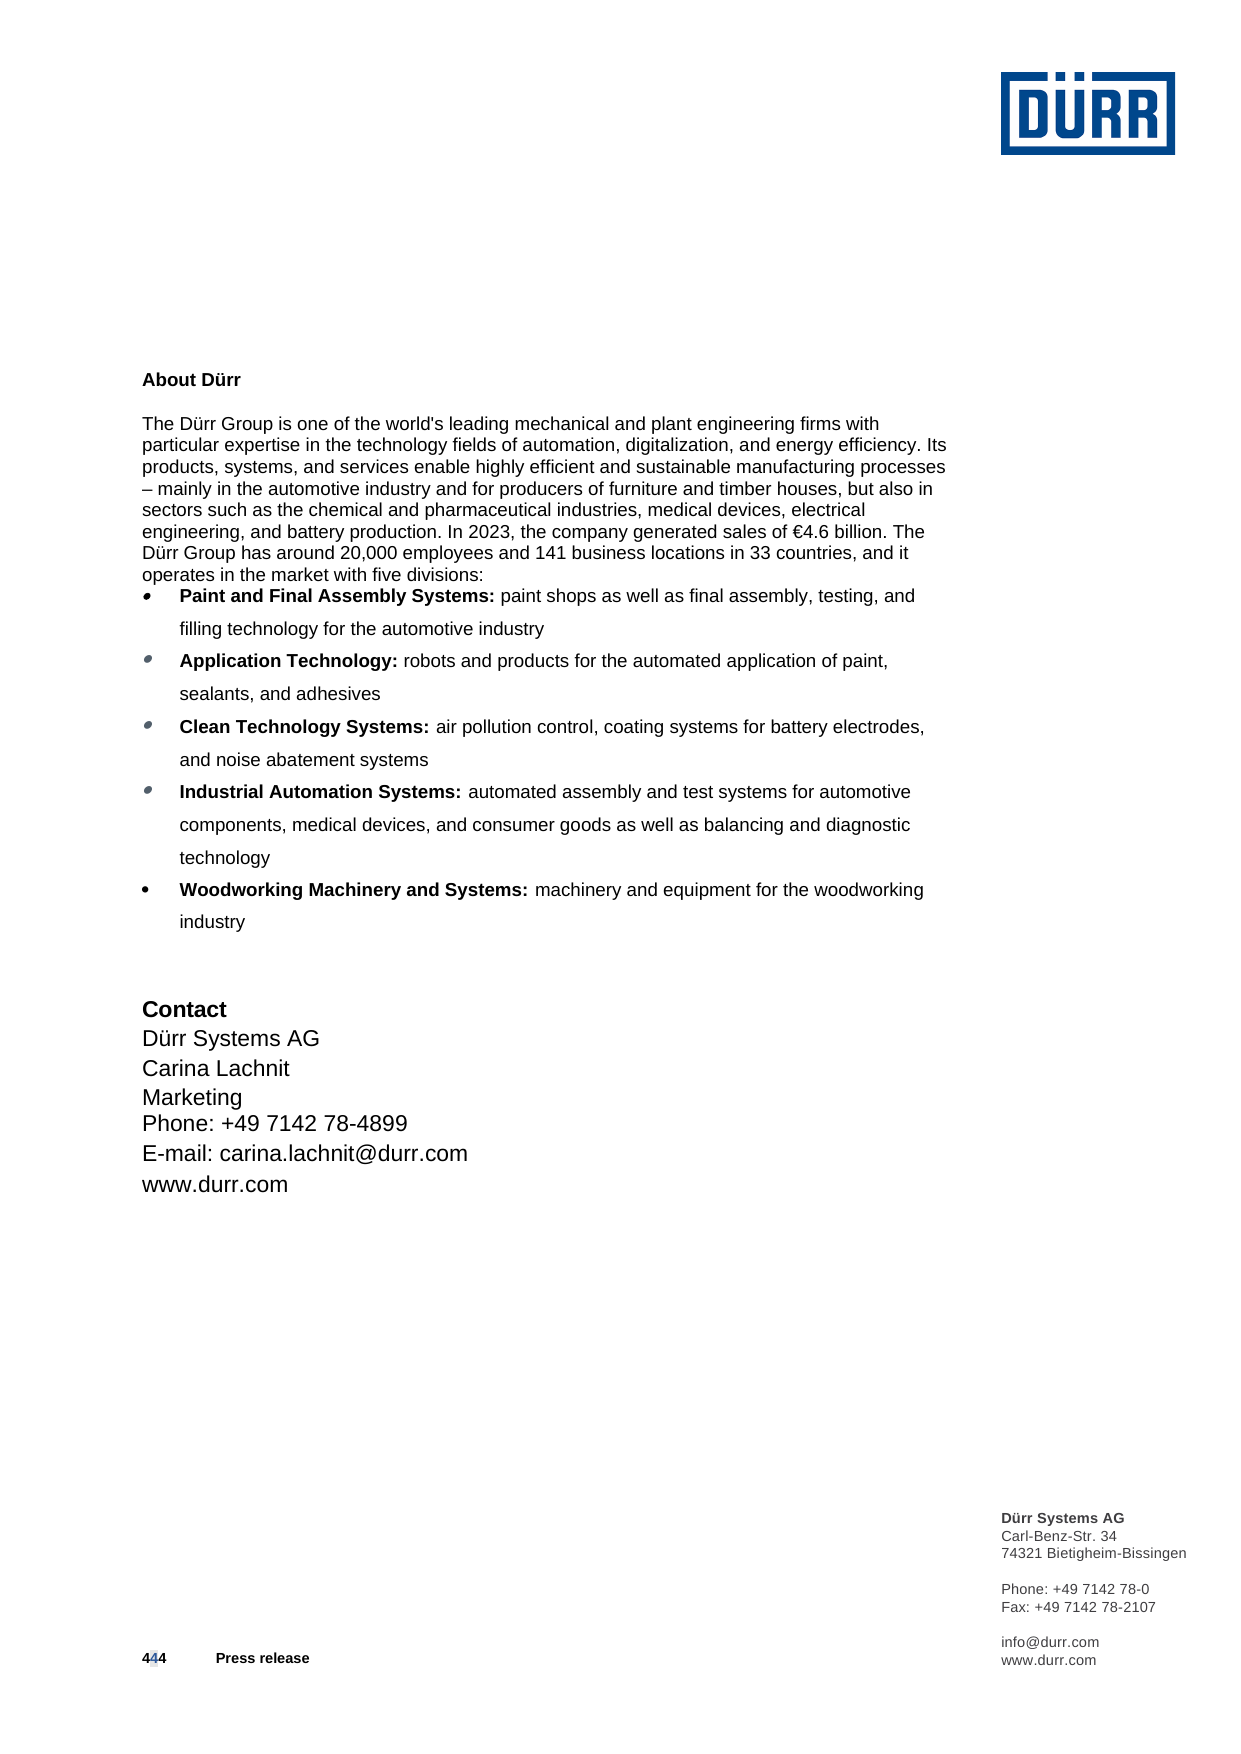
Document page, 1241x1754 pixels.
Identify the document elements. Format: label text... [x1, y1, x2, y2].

list Application Technology: robots and products for the automated application of paint, sealants, and adhesives [142, 650, 951, 705]
text The Dürr Group is one of the world's leading mechanical and plant engineering firms with particular expertise in the technology fields of automation, digitalization, and energy efficiency. Its products, systems, and services enable highly efficient and sustainable manufacturing processes – mainly in the automotive industry and for producers of furniture and timber houses, but also in sectors such as the chemical and pharmaceutical industries, medical devices, electrical engineering, and battery production. In 2023, the company generated sales of €4.6 billion. The Dürr Group has around 20,000 employees and 141 business locations in 33 countries, and it operates in the market with five divisions: [142, 413, 951, 585]
list Industrial Automation Systems: automated assembly and test systems for automotive components, medical devices, and consumer goods as well as balancing and diagnostic technology [142, 781, 951, 868]
text www.durr.com [142, 1171, 921, 1197]
text Marketing [142, 1081, 951, 1110]
text Dürr Systems AG [142, 1023, 951, 1052]
text Carina Lachnit [142, 1052, 951, 1081]
text Contact [142, 993, 951, 1023]
picture [1001, 72, 1175, 155]
text E-mail: carina.lachnit@durr.com [142, 1140, 921, 1167]
text About Dürr [142, 366, 951, 391]
list Clean Technology Systems: air pollution control, coating systems for battery electrodes, and noise abatement systems [142, 715, 951, 770]
text Phone: +49 7142 78-4899 [142, 1110, 921, 1136]
list Paint and Final Assembly Systems: paint shops as well as final assembly, testing, and filling technology for the automotive industry [142, 585, 951, 639]
list Woodworking Machinery and Systems: machinery and equipment for the woodworking industry [142, 879, 951, 933]
